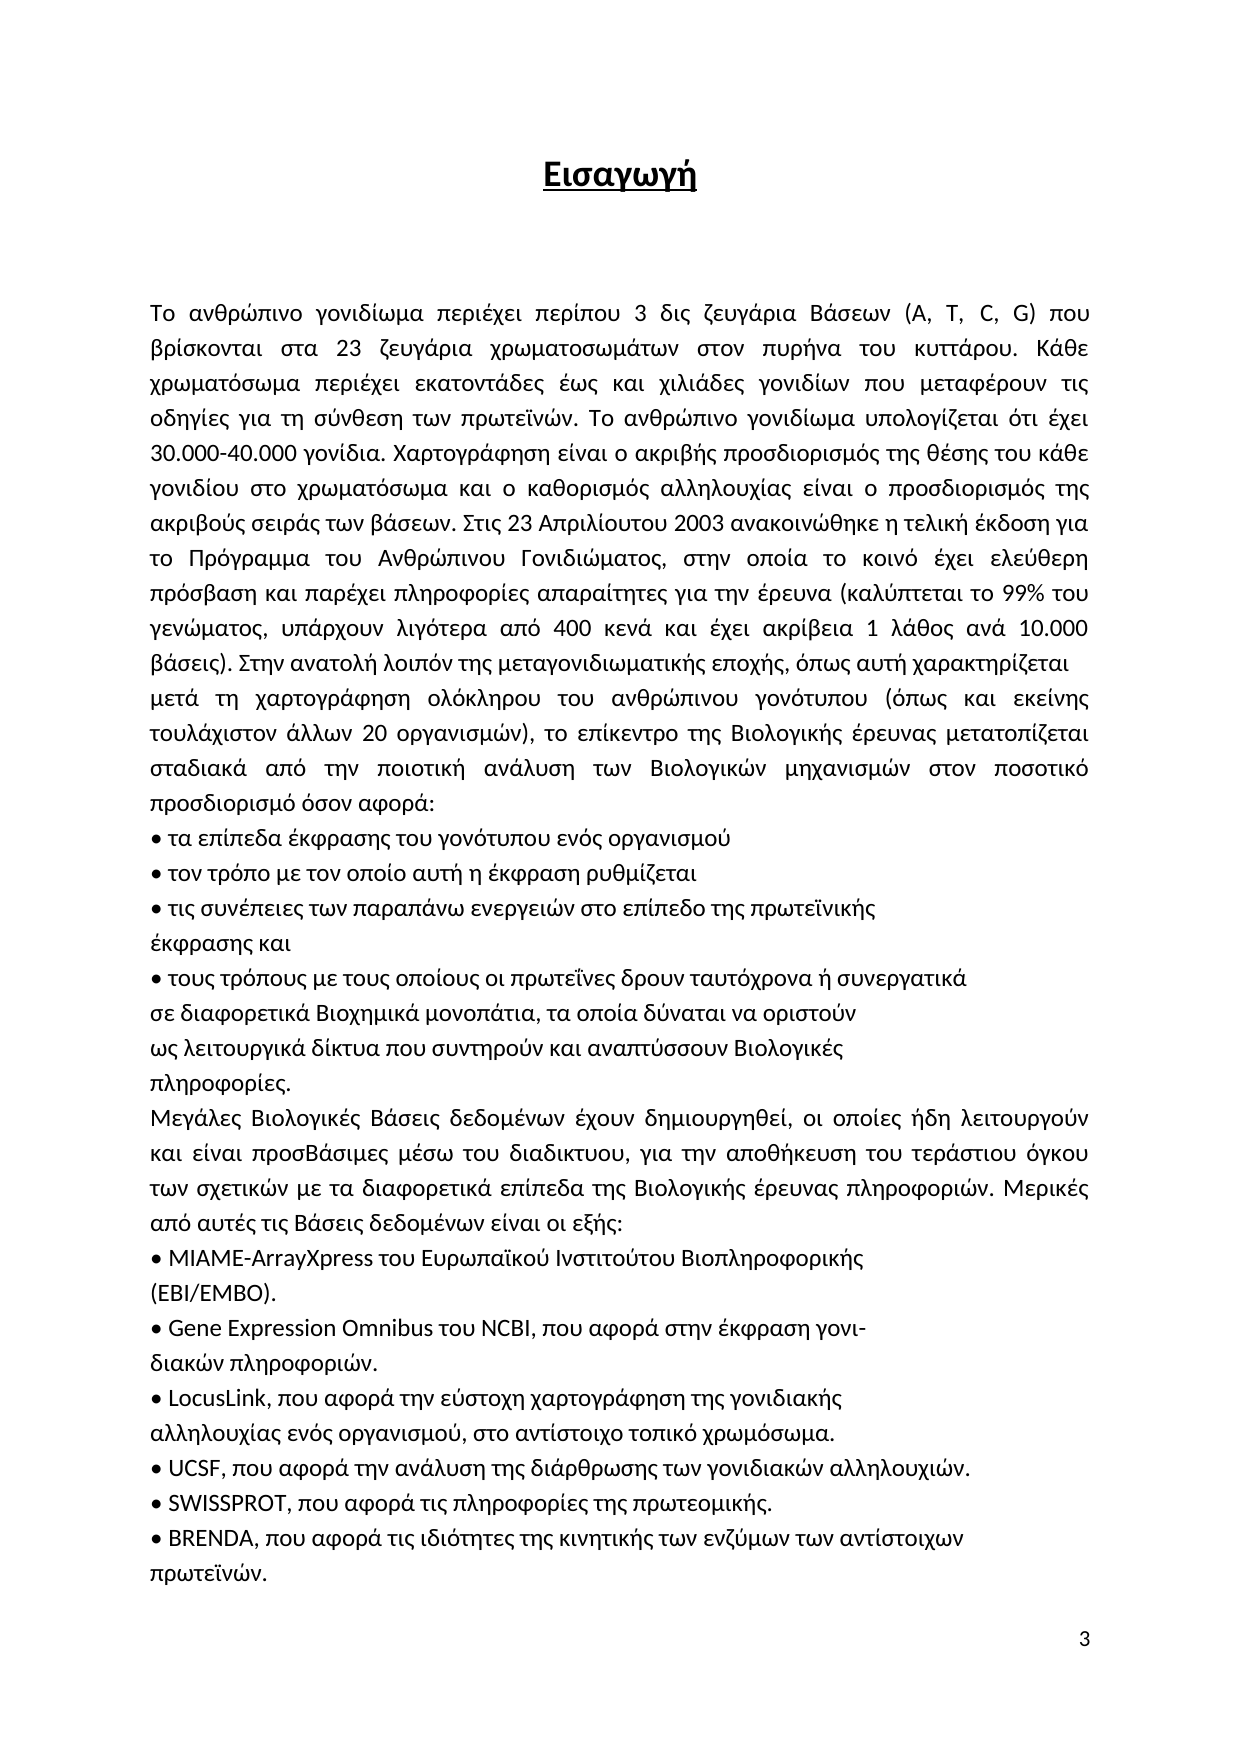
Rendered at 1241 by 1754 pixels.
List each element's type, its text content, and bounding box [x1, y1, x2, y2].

text • Gene Expression Omnibus του NCBI, που αφορά στην έκφραση γονι- [150, 1312, 1090, 1343]
text σε διαφορετικά Βιοχημικά μονοπάτια, τα οποία δύναται να οριστούν [150, 997, 1090, 1028]
text • τις συνέπειες των παραπάνω ενεργειών στο επίπεδο της πρωτεϊνικής [150, 892, 1090, 923]
text διακών πληροφοριών. [150, 1347, 1090, 1378]
text αλληλουχίας ενός οργανισμού, στο αντίστοιχο τοπικό χρωμόσωμα. [150, 1417, 1090, 1448]
text • τα επίπεδα έκφρασης του γονότυπου ενός οργανισμού [150, 822, 1090, 853]
text έκφρασης και [150, 927, 1090, 958]
text Μεγάλες Βιολογικές Βάσεις δεδομένων έχουν δημιουργηθεί, οι οποίες ήδη λειτουργούν και είναι προσΒάσιμες μέσω του διαδικτυου, για την αποθήκευση του τεράστιου όγκου των σχετικών με τα διαφορετικά επίπεδα της Βιολογικής έρευνας πληροφοριών. Μερικές από αυτές τις Βάσεις δεδομένων είναι οι εξής: [150, 1102, 1090, 1238]
text • SWISSPROT, που αφορά τις πληροφορίες της πρωτεομικής. [150, 1487, 1090, 1518]
text Το ανθρώπινο γονιδίωμα περιέχει περίπου 3 δις ζευγάρια Βάσεων (Α, Τ, C, G) που βρίσκονται στα 23 ζευγάρια χρωματοσωμάτων στον πυρήνα του κυττάρου. Κάθε χρωματόσωμα περιέχει εκατοντάδες έως και χιλιάδες γονιδίων που μεταφέρουν τις οδηγίες για τη σύνθεση των πρωτεϊνών. Το ανθρώπινο γονιδίωμα υπολογίζεται ότι έχει 30.000-40.000 γονίδια. Χαρτογράφηση είναι ο ακριβής προσδιορισμός της θέσης του κάθε γονιδίου στο χρωματόσωμα και ο καθορισμός αλληλουχίας είναι ο προσδιορισμός της ακριβούς σειράς των βάσεων. Στις 23 Απριλίουτου 2003 ανακοινώθηκε η τελική έκδοση για το Πρόγραμμα του Ανθρώπινου Γονιδιώματος, στην οποία το κοινό έχει ελεύθερη πρόσβαση και παρέχει πληροφορίες απαραίτητες για την έρευνα (καλύπτεται το 99% του γενώματος, υπάρχουν λιγότερα από 400 κενά και έχει ακρίβεια 1 λάθος ανά 10.000 βάσεις). Στην ανατολή λοιπόν της μεταγονιδιωματικής εποχής, όπως αυτή χαρακτηρίζεται [150, 297, 1090, 678]
text • LocusLink, που αφορά την εύστοχη χαρτογράφηση της γονιδιακής [150, 1382, 1090, 1413]
text μετά τη χαρτογράφηση ολόκληρου του ανθρώπινου γονότυπου (όπως και εκείνης τουλάχιστον άλλων 20 οργανισμών), το επίκεντρο της Βιολογικής έρευνας μετατοπίζεται σταδιακά από την ποιοτική ανάλυση των Βιολογικών μηχανισμών στον ποσοτικό προσδιορισμό όσον αφορά: [150, 682, 1090, 818]
text • τον τρόπο με τον οποίο αυτή η έκφραση ρυθμίζεται [150, 857, 1090, 888]
text • UCSF, που αφορά την ανάλυση της διάρθρωσης των γονιδιακών αλληλουχιών. [150, 1452, 1090, 1483]
text • τους τρόπους με τους οποίους οι πρωτεΐνες δρουν ταυτόχρονα ή συνεργατικά [150, 962, 1090, 993]
text πληροφορίες. [150, 1067, 1090, 1098]
text (ΕΒΙ/ΕΜΒΟ). [150, 1277, 1090, 1308]
text • BRENDA, που αφορά τις ιδιότητες της κινητικής των ενζύμων των αντίστοιχων [150, 1522, 1090, 1553]
text Εισαγωγή [150, 150, 1090, 196]
text πρωτεϊνών. [150, 1557, 1090, 1588]
text ως λειτουργικά δίκτυα που συντηρούν και αναπτύσσουν Βιολογικές [150, 1032, 1090, 1063]
text • MIAME-ArrayXpress του Ευρωπαϊκού Ινστιτούτου Βιοπληροφορικής [150, 1242, 1090, 1273]
